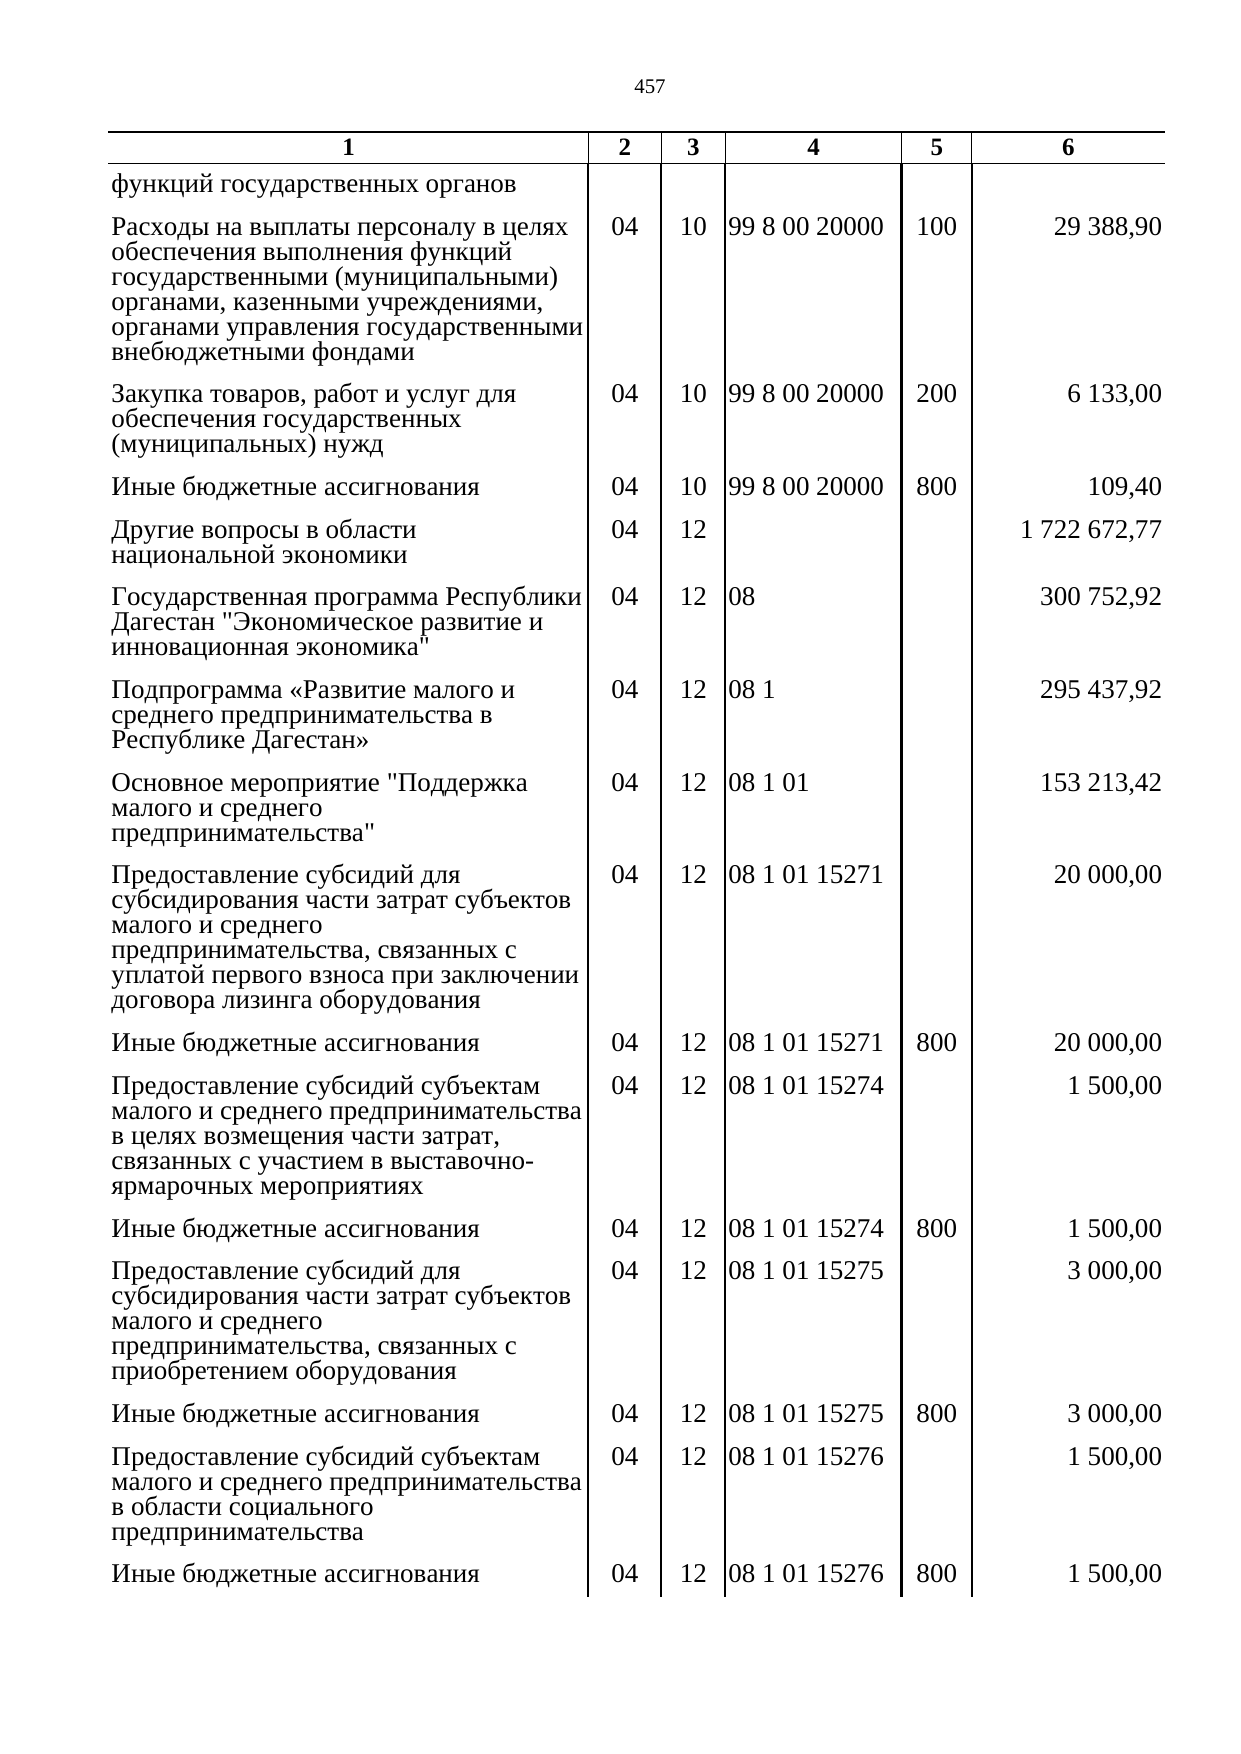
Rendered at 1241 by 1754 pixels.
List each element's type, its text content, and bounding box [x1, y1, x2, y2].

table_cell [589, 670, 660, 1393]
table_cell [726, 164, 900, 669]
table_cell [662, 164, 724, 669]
table_header 5 [902, 133, 971, 163]
table_header 2 [589, 133, 661, 163]
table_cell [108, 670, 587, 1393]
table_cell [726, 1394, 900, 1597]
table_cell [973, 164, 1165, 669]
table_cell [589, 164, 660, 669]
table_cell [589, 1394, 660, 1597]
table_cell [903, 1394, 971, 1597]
table_header 3 [662, 133, 725, 163]
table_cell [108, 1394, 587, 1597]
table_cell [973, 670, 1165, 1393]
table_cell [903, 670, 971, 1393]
table_header 4 [726, 133, 901, 163]
table_header 1 [108, 133, 588, 163]
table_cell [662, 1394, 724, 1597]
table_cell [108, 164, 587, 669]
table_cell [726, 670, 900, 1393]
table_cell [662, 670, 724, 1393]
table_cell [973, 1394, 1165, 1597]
table_header 6 [972, 133, 1165, 163]
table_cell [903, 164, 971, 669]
